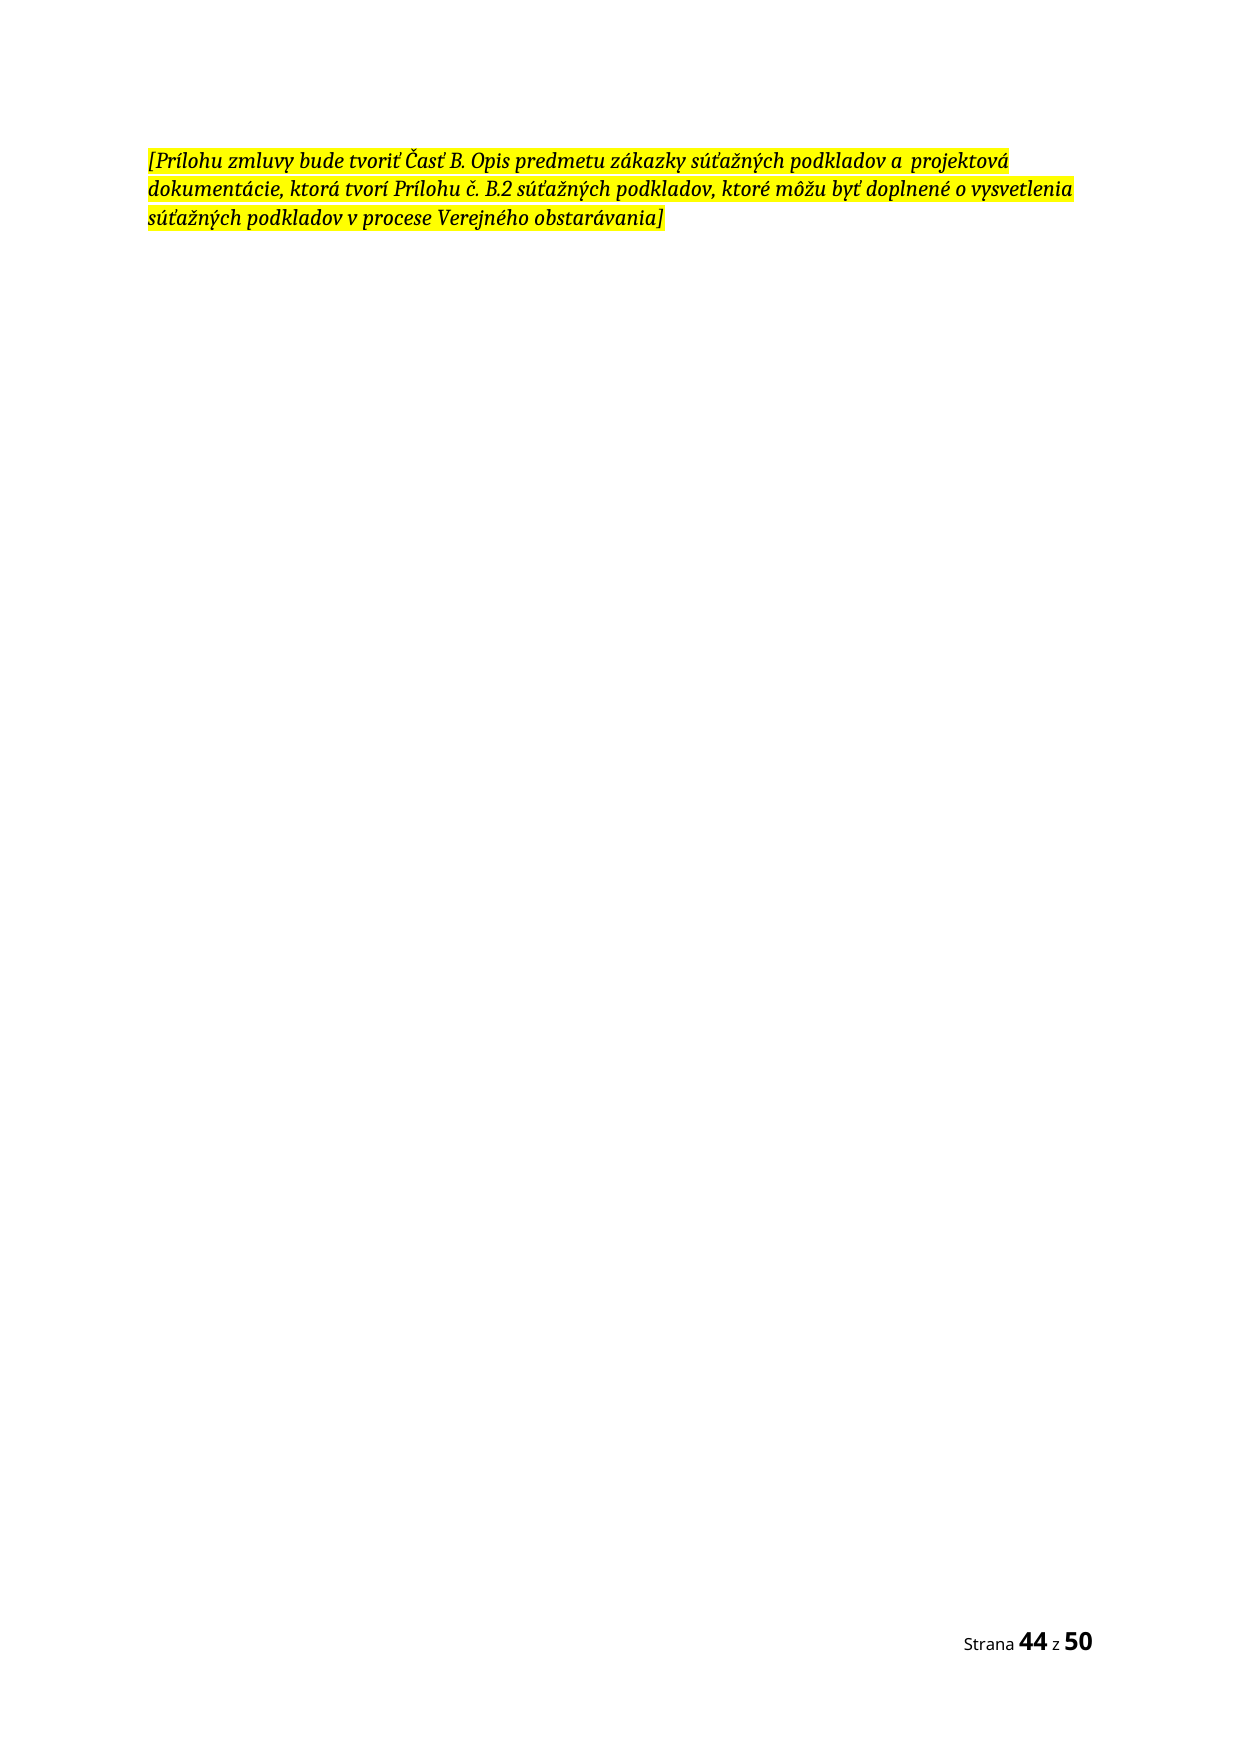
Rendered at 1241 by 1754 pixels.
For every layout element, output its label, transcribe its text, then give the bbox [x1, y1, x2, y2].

text [Prílohu zmluvy bude tvoriť Časť B. Opis predmetu zákazky súťažných podkladov a projektová dokumentácie, ktorá tvorí Prílohu č. B.2 súťažných podkladov, ktoré môžu byť doplnené o vysvetlenia súťažných podkladov v procese Verejného obstarávania] [148, 148, 1093, 231]
